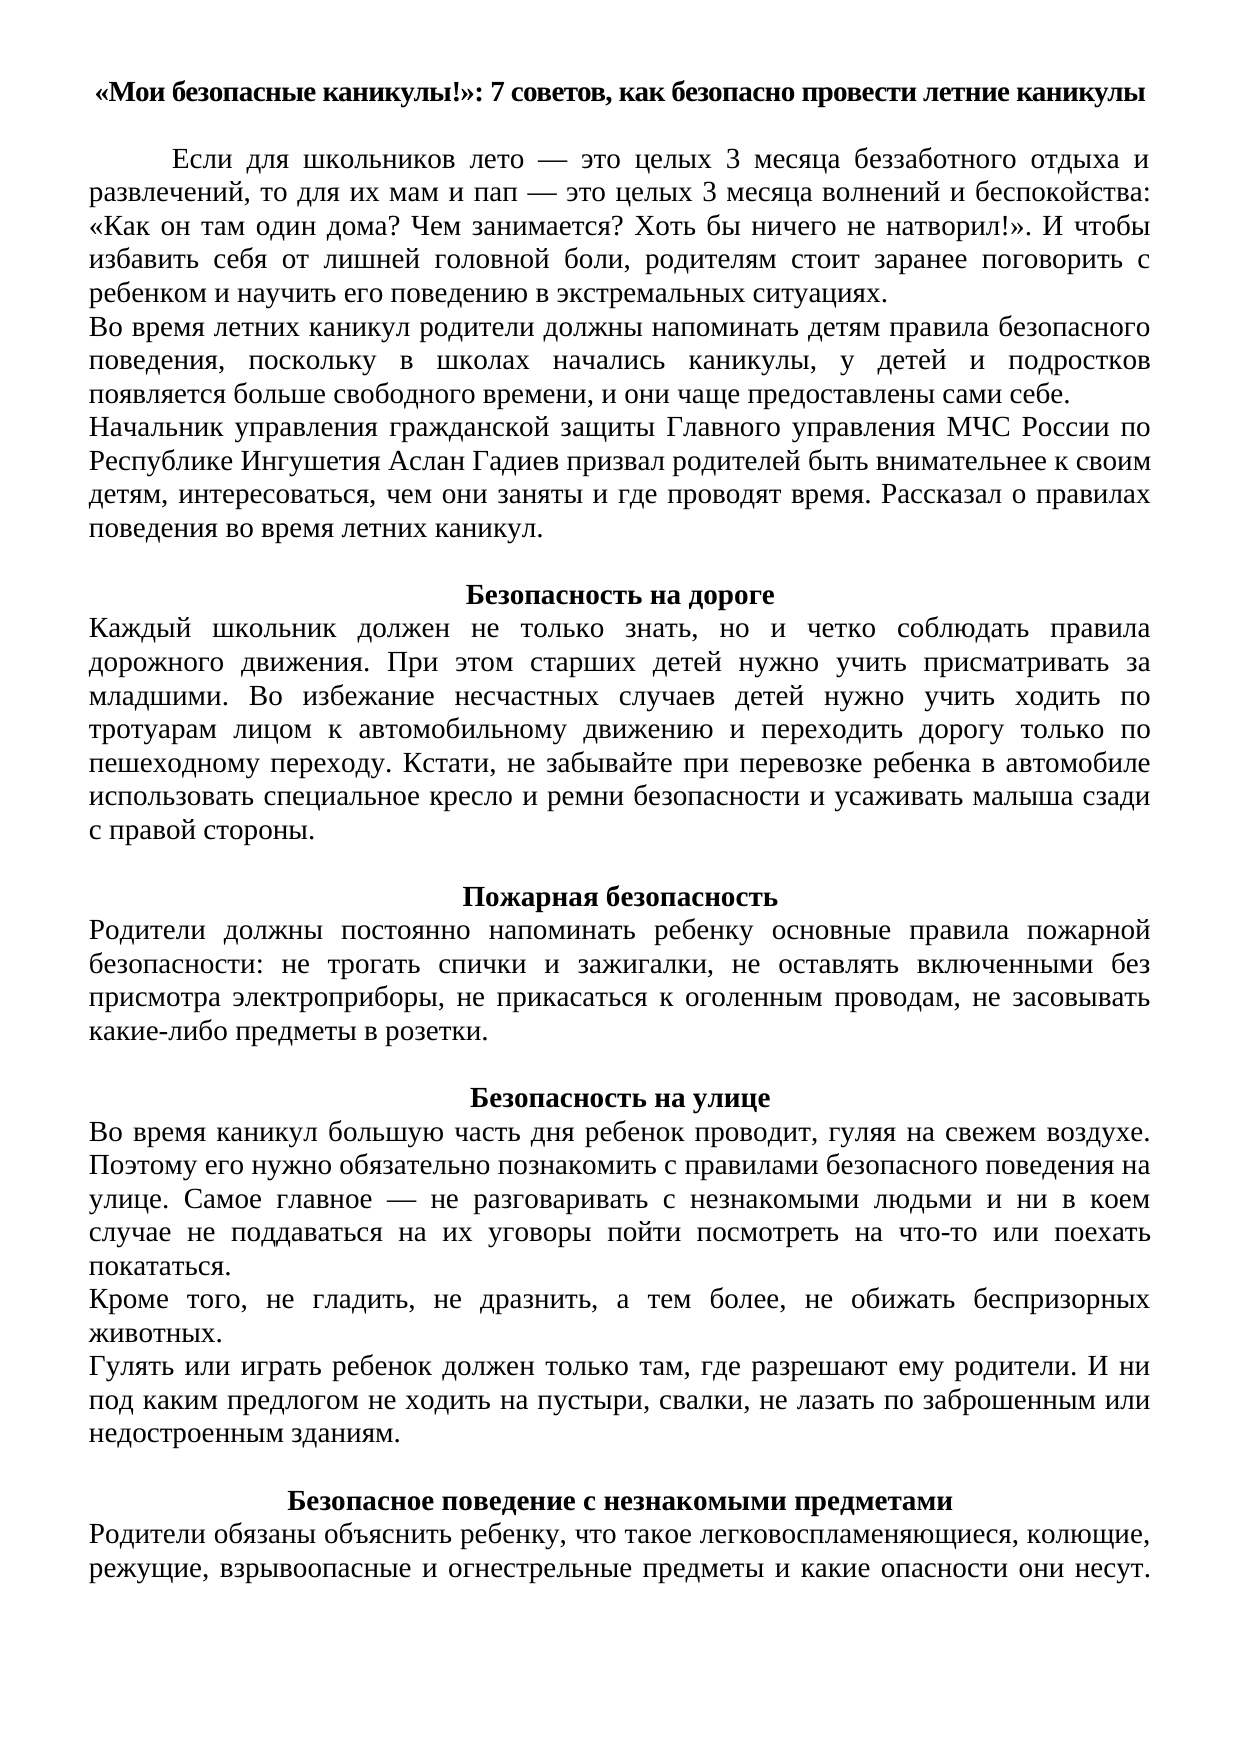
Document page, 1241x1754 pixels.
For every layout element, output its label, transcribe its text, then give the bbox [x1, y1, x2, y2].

text Безопасное поведение с незнакомыми предметами [89, 1483, 1152, 1516]
text Безопасность на улице [89, 1080, 1152, 1114]
text Во время летних каникул родители должны напоминать детям правила безопасного поведения, поскольку в школах начались каникулы, у детей и подростков появляется больше свободного времени, и они чаще предоставлены сами себе. [89, 309, 1152, 409]
text Каждый школьник должен не только знать, но и четко соблюдать правила дорожного движения. При этом старших детей нужно учить присматривать за младшими. Во избежание несчастных случаев детей нужно учить ходить по тротуарам лицом к автомобильному движению и переходить дорогу только по пешеходному переходу. Кстати, не забывайте при перевозке ребенка в автомобиле использовать специальное кресло и ремни безопасности и усаживать малыша сзади с правой стороны. [89, 611, 1152, 845]
text Пожарная безопасность [89, 879, 1152, 912]
text Гулять или играть ребенок должен только там, где разрешают ему родители. И ни под каким предлогом не ходить на пустыри, свалки, не лазать по заброшенным или недостроенным зданиям. [89, 1348, 1152, 1449]
text Во время каникул большую часть дня ребенок проводит, гуляя на свежем воздухе. Поэтому его нужно обязательно познакомить с правилами безопасного поведения на улице. Самое главное — не разговаривать с незнакомыми людьми и ни в коем случае не поддаваться на их уговоры пойти посмотреть на что-то или поехать покататься. [89, 1114, 1152, 1281]
text Если для школьников лето — это целых 3 месяца беззаботного отдыха и развлечений, то для их мам и пап — это целых 3 месяца волнений и беспокойства: «Как он там один дома? Чем занимается? Хоть бы ничего не натворил!». И чтобы избавить себя от лишней головной боли, родителям стоит заранее поговорить с ребенком и научить его поведению в экстремальных ситуациях. [89, 141, 1152, 309]
text Безопасность на дороге [89, 577, 1152, 611]
text Кроме того, не гладить, не дразнить, а тем более, не обижать беспризорных животных. [89, 1281, 1152, 1348]
text «Мои безопасные каникулы!»: 7 советов, как безопасно провести летние каникулы [89, 74, 1152, 107]
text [89, 1516, 1152, 1583]
text Родители должны постоянно напоминать ребенку основные правила пожарной безопасности: не трогать спички и зажигалки, не оставлять включенными без присмотра электроприборы, не прикасаться к оголенным проводам, не засовывать какие-либо предметы в розетки. [89, 912, 1152, 1047]
text Начальник управления гражданской защиты Главного управления МЧС России по Республике Ингушетия Аслан Гадиев призвал родителей быть внимательнее к своим детям, интересоваться, чем они заняты и где проводят время. Рассказал о правилах поведения во время летних каникул. [89, 409, 1152, 543]
